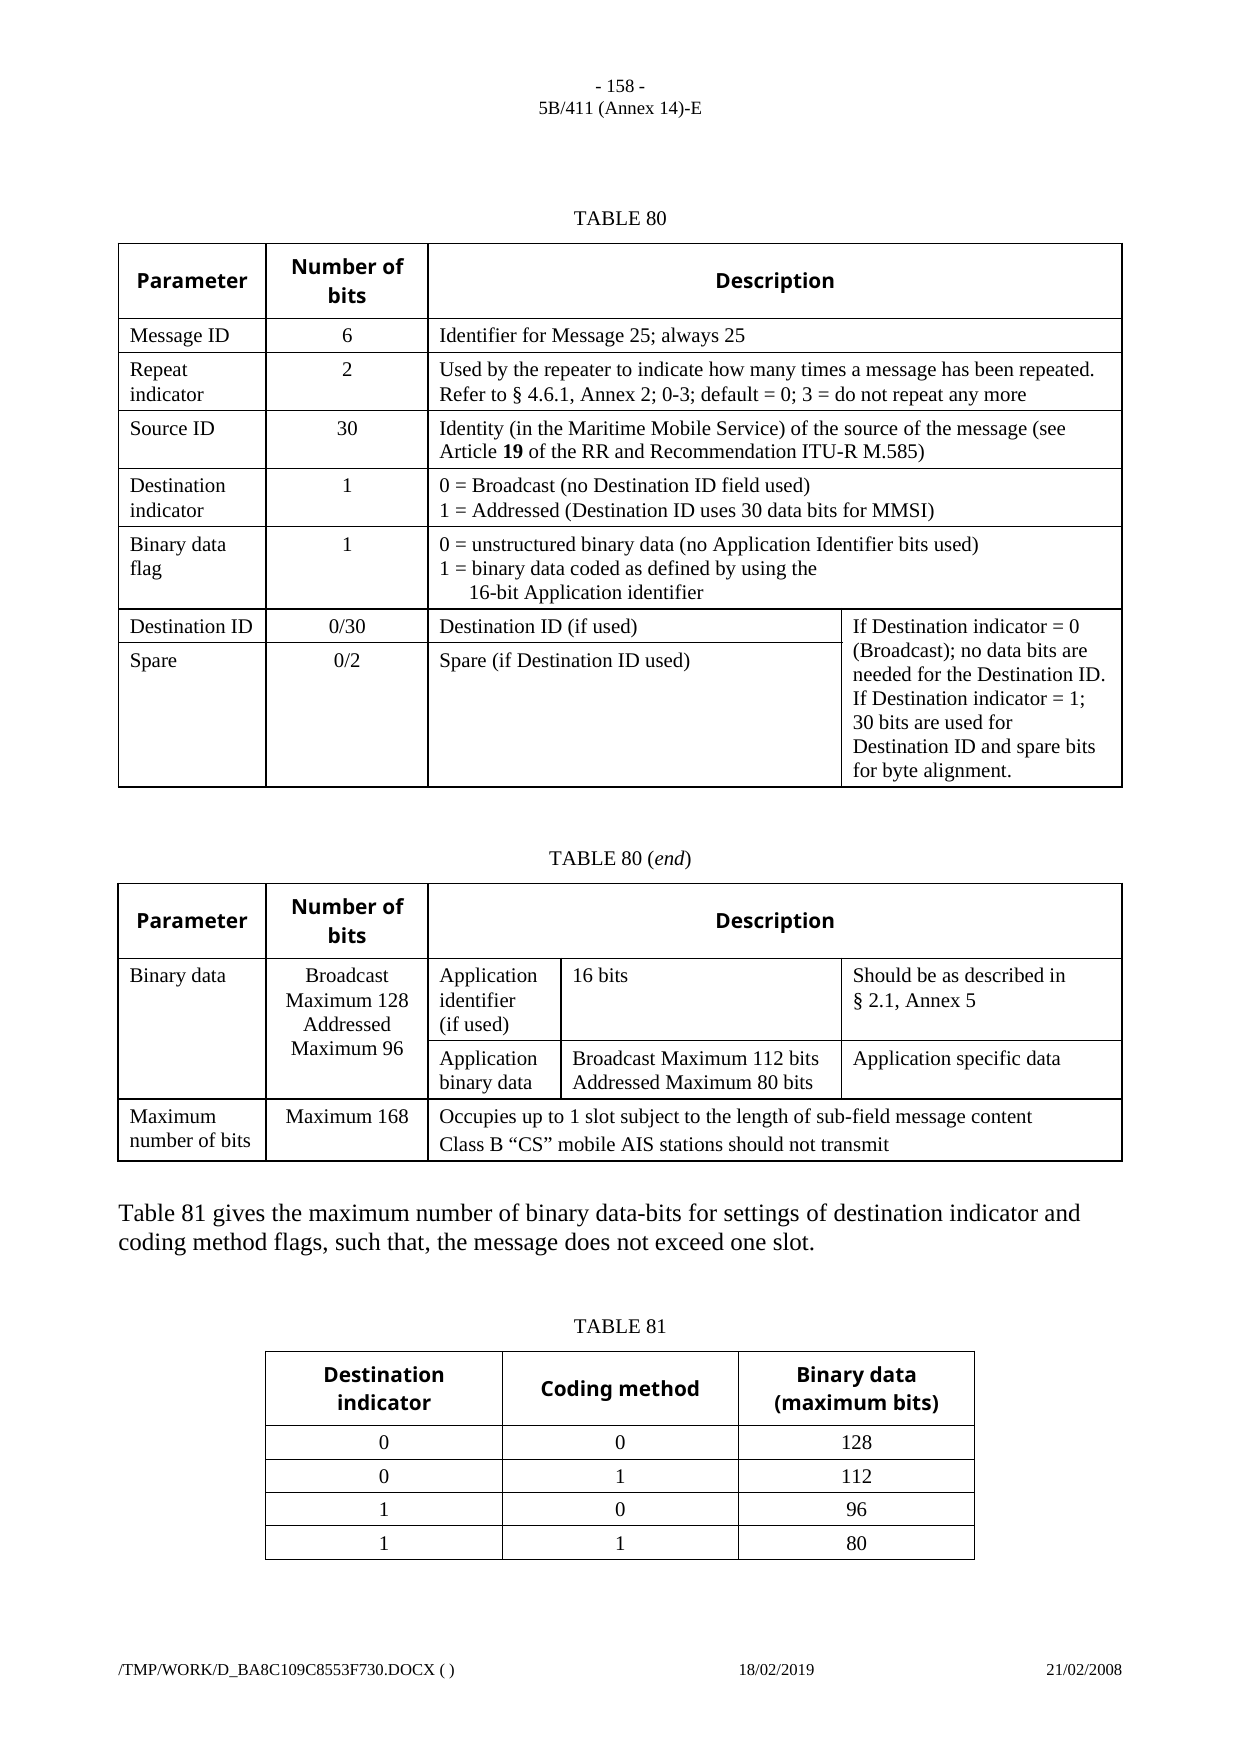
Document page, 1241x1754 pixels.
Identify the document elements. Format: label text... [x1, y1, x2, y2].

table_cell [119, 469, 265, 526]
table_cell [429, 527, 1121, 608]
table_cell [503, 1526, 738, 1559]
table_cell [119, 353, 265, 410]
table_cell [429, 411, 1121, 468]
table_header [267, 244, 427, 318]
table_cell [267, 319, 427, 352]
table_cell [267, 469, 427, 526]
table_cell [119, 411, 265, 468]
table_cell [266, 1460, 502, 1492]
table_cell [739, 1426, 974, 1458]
text TABLE 81 [118, 1314, 1122, 1338]
text TABLE 80 [118, 206, 1122, 230]
text Table 81 gives the maximum number of binary data-bits for settings of destination indicator and coding method flags, such that, the message does not exceed one slot. [118, 1198, 1122, 1256]
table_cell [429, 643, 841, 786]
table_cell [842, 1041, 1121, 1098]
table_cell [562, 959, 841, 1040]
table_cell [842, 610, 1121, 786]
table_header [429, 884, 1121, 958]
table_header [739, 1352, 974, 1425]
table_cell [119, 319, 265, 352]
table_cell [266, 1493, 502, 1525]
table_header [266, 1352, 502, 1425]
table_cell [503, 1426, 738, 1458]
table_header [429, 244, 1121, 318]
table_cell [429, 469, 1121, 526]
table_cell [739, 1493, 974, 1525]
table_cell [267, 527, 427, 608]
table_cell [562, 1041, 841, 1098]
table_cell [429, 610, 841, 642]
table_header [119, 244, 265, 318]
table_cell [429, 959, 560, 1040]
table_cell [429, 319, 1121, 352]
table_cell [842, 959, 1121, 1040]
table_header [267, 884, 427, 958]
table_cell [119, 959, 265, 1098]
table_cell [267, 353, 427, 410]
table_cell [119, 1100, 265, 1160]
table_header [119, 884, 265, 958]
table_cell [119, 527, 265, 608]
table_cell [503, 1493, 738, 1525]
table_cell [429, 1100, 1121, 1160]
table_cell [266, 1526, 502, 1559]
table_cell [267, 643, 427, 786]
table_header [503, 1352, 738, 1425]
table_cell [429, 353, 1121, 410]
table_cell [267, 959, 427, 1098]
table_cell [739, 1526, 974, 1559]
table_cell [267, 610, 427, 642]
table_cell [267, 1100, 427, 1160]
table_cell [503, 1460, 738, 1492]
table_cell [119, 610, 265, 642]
text TABLE 80 (end) [118, 846, 1122, 870]
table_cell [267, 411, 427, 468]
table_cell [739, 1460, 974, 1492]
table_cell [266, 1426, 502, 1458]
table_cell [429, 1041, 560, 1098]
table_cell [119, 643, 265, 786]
